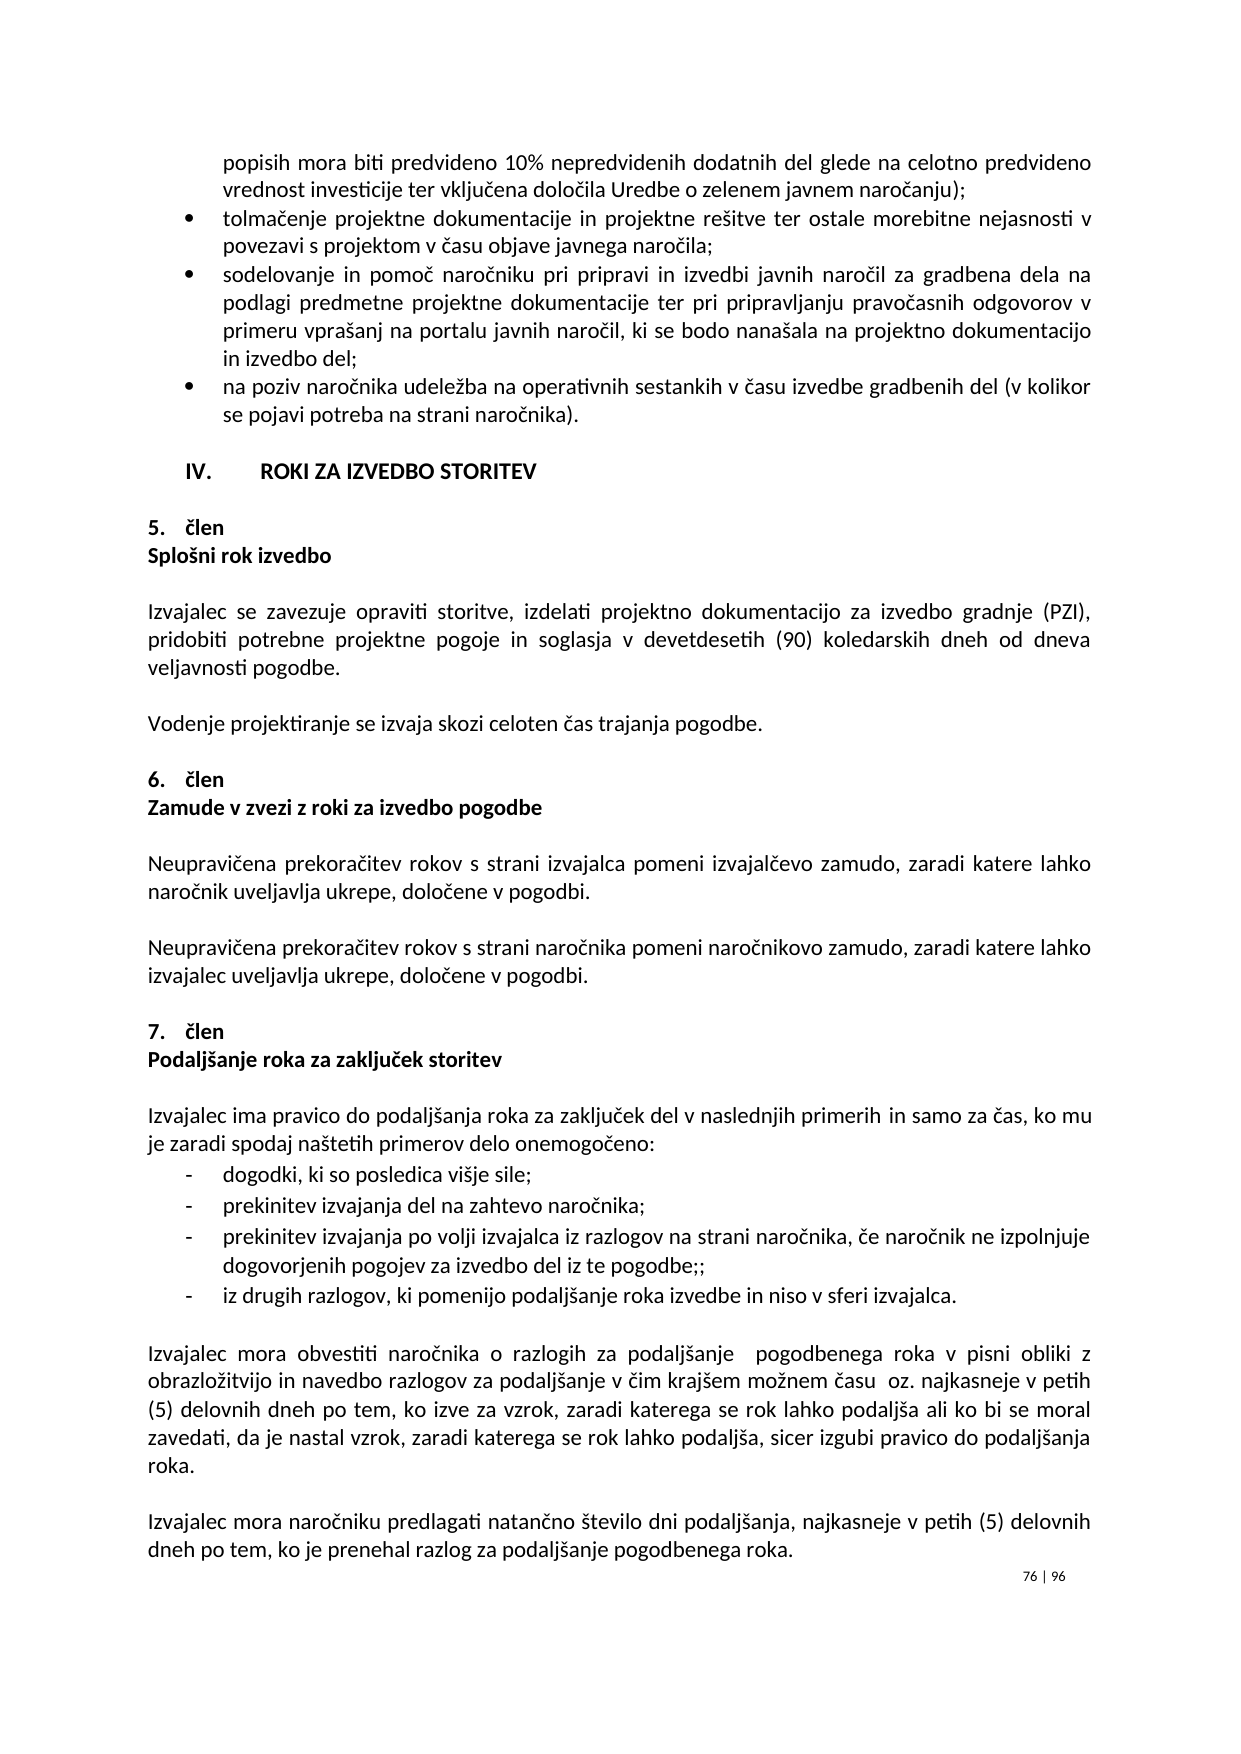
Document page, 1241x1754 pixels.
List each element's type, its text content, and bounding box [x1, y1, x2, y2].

text Izvajalec ima pravico do podaljšanja roka za zaključek del v naslednjih primerih in samo za čas, ko mu je zaradi spodaj naštetih primerov delo onemogočeno: [148, 1102, 1093, 1158]
list na poziv naročnika udeležba na operativnih sestankih v času izvedbe gradbenih del (v kolikor se pojavi potreba na strani naročnika). [185, 372, 1093, 428]
list sodelovanje in pomoč naročniku pri pripravi in izvedbi javnih naročil za gradbena dela na podlagi predmetne projektne dokumentacije ter pri pripravljanju pravočasnih odgovorov v primeru vprašanj na portalu javnih naročil, ki se bodo nanašala na projektno dokumentacijo in izvedbo del; [185, 260, 1093, 372]
list iz drugih razlogov, ki pomenijo podaljšanje roka izvedbe in niso v sferi izvajalca. [185, 1279, 1093, 1311]
text Podaljšanje roka za zaključek storitev [148, 1046, 1093, 1073]
list prekinitev izvajanja del na zahtevo naročnika; [185, 1189, 1093, 1220]
text Izvajalec mora obvestiti naročnika o razlogih za podaljšanje pogodbenega roka v pisni obliki z obrazložitvijo in navedbo razlogov za podaljšanje v čim krajšem možnem času oz. najkasneje v petih (5) delovnih dneh po tem, ko izve za vzrok, zaradi katerega se rok lahko podaljša ali ko bi se moral zavedati, da je nastal vzrok, zaradi katerega se rok lahko podaljša, sicer izgubi pravico do podaljšanja roka. [148, 1339, 1093, 1479]
text Zamude v zvezi z roki za izvedbo pogodbe [148, 793, 1093, 821]
list dogodki, ki so posledica višje sile; [185, 1158, 1093, 1189]
list člen [148, 765, 1093, 793]
list prekinitev izvajanja po volji izvajalca iz razlogov na strani naročnika, če naročnik ne izpolnjuje dogovorjenih pogojev za izvedbo del iz te pogodbe;; [185, 1220, 1093, 1279]
list člen [148, 1017, 1093, 1046]
list tolmačenje projektne dokumentacije in projektne rešitve ter ostale morebitne nejasnosti v povezavi s projektom v času objave javnega naročila; [185, 204, 1093, 260]
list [185, 148, 1093, 204]
text Neupravičena prekoračitev rokov s strani izvajalca pomeni izvajalčevo zamudo, zaradi katere lahko naročnik uveljavlja ukrepe, določene v pogodbi. [148, 849, 1093, 905]
list ROKI ZA IZVEDBO STORITEV [185, 456, 1093, 485]
text Vodenje projektiranje se izvaja skozi celoten čas trajanja pogodbe. [148, 709, 1093, 737]
list člen [148, 513, 1093, 541]
text Splošni rok izvedbo [148, 541, 1093, 569]
text Neupravičena prekoračitev rokov s strani naročnika pomeni naročnikovo zamudo, zaradi katere lahko izvajalec uveljavlja ukrepe, določene v pogodbi. [148, 933, 1093, 989]
text Izvajalec mora naročniku predlagati natančno število dni podaljšanja, najkasneje v petih (5) delovnih dneh po tem, ko je prenehal razlog za podaljšanje pogodbenega roka. [148, 1507, 1093, 1563]
text Izvajalec se zavezuje opraviti storitve, izdelati projektno dokumentacijo za izvedbo gradnje (PZI), pridobiti potrebne projektne pogoje in soglasja v devetdesetih (90) koledarskih dneh od dneva veljavnosti pogodbe. [148, 597, 1093, 681]
